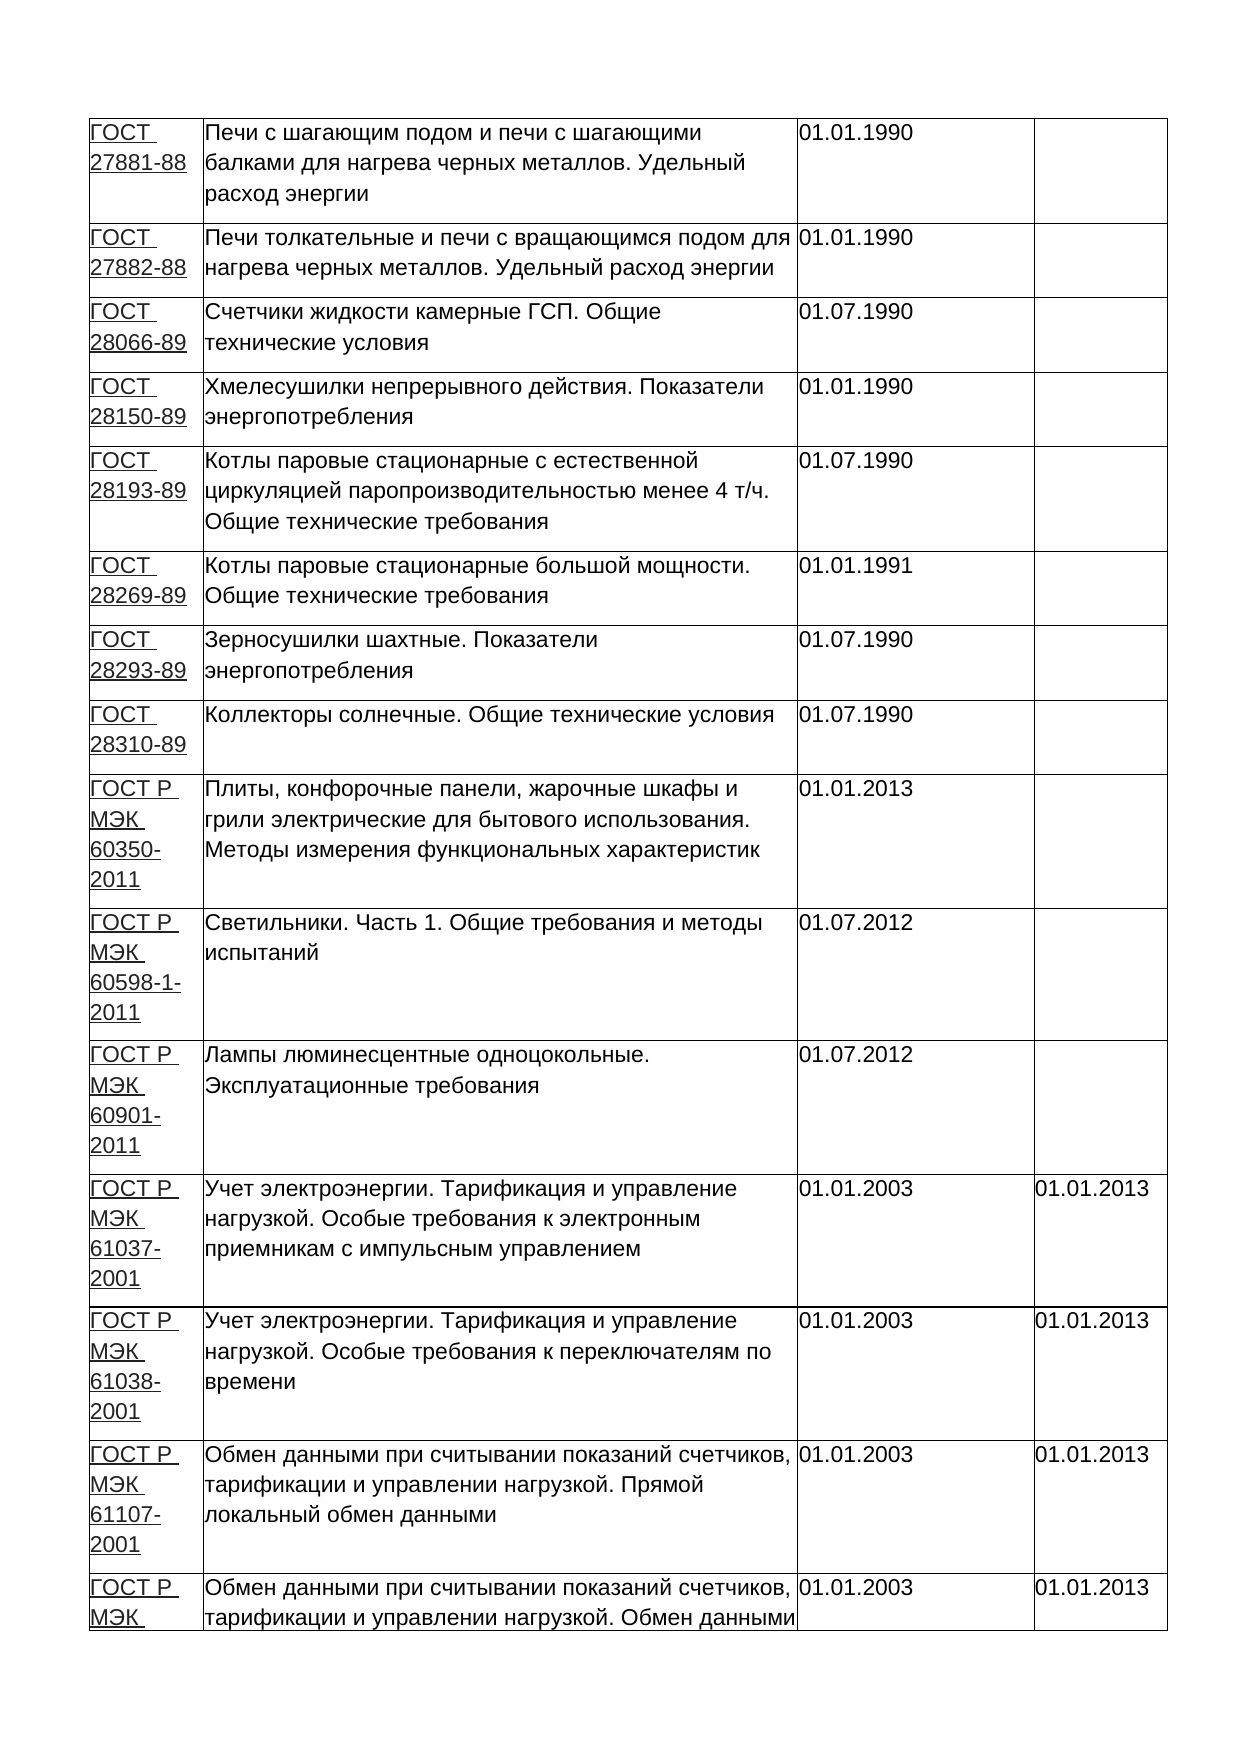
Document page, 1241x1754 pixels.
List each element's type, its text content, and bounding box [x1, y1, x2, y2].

table_cell Котлы паровые стационарные большой мощности. Общие технические требования [204, 552, 797, 625]
table_cell ГОСТ 28066-89 [90, 298, 203, 372]
table_cell ГОСТ 28150-89 [90, 373, 203, 446]
table_cell ГОСТ Р МЭК 60598-1-2011 [90, 909, 203, 1040]
table_cell ГОСТ 28269-89 [90, 552, 203, 625]
table_cell 01.07.1990 [798, 626, 1034, 700]
table_cell Учет электроэнергии. Тарификация и управление нагрузкой. Особые требования к электронным приемникам с импульсным управлением [204, 1175, 797, 1306]
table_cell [90, 1574, 203, 1630]
table_cell ГОСТ Р МЭК 61107-2001 [90, 1441, 203, 1572]
table_cell [1035, 626, 1167, 700]
table_cell 01.01.2013 [798, 775, 1034, 907]
table_cell [1035, 373, 1167, 446]
table_cell [1035, 298, 1167, 372]
table_cell Коллекторы солнечные. Общие технические условия [204, 701, 797, 774]
table_cell 01.01.2013 [1035, 1574, 1167, 1630]
table_cell ГОСТ 27881-88 [90, 119, 203, 223]
table_cell Лампы люминесцентные одноцокольные. Эксплуатационные требования [204, 1041, 797, 1173]
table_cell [204, 1574, 797, 1630]
table_cell Котлы паровые стационарные с естественной циркуляцией паропроизводительностью менее 4 т/ч. Общие технические требования [204, 447, 797, 551]
table_cell ГОСТ Р МЭК 60901-2011 [90, 1041, 203, 1173]
table_cell 01.01.2013 [1035, 1308, 1167, 1439]
table_cell ГОСТ Р МЭК 60350-2011 [90, 775, 203, 907]
table_cell 01.01.1990 [798, 119, 1034, 223]
table_cell 01.01.1990 [798, 224, 1034, 297]
table_cell Счетчики жидкости камерные ГСП. Общие технические условия [204, 298, 797, 372]
table_cell ГОСТ Р МЭК 61037-2001 [90, 1175, 203, 1306]
table_cell ГОСТ 27882-88 [90, 224, 203, 297]
table_cell Хмелесушилки непрерывного действия. Показатели энергопотребления [204, 373, 797, 446]
table_cell Светильники. Часть 1. Общие требования и методы испытаний [204, 909, 797, 1040]
table_cell Печи толкательные и печи с вращающимся подом для нагрева черных металлов. Удельный расход энергии [204, 224, 797, 297]
table_cell [1035, 775, 1167, 907]
table_cell Учет электроэнергии. Тарификация и управление нагрузкой. Особые требования к переключателям по времени [204, 1308, 797, 1439]
table_cell 01.01.2003 [798, 1175, 1034, 1306]
table_cell ГОСТ 28293-89 [90, 626, 203, 700]
table_cell 01.01.1990 [798, 373, 1034, 446]
table_cell [1035, 701, 1167, 774]
table_cell [1035, 119, 1167, 223]
table_cell 01.07.1990 [798, 701, 1034, 774]
table_cell Зерносушилки шахтные. Показатели энергопотребления [204, 626, 797, 700]
table_cell ГОСТ 28193-89 [90, 447, 203, 551]
table_cell Обмен данными при считывании показаний счетчиков, тарификации и управлении нагрузкой. Прямой локальный обмен данными [204, 1441, 797, 1572]
table_cell 01.01.2003 [798, 1308, 1034, 1439]
table_cell 01.01.1991 [798, 552, 1034, 625]
table_cell 01.07.2012 [798, 1041, 1034, 1173]
table_cell ГОСТ 28310-89 [90, 701, 203, 774]
table_cell [1035, 224, 1167, 297]
table_cell [1035, 1041, 1167, 1173]
table_cell 01.01.2003 [798, 1574, 1034, 1630]
table_cell 01.01.2013 [1035, 1175, 1167, 1306]
table_cell ГОСТ Р МЭК 61038-2001 [90, 1308, 203, 1439]
table_cell Плиты, конфорочные панели, жарочные шкафы и грили электрические для бытового использования. Методы измерения функциональных характеристик [204, 775, 797, 907]
table_cell [1035, 909, 1167, 1040]
table_cell 01.01.2013 [1035, 1441, 1167, 1572]
table_cell 01.07.1990 [798, 447, 1034, 551]
table_cell [1035, 447, 1167, 551]
table_cell 01.01.2003 [798, 1441, 1034, 1572]
table_cell 01.07.1990 [798, 298, 1034, 372]
table_cell 01.07.2012 [798, 909, 1034, 1040]
table_cell [1035, 552, 1167, 625]
table_cell Печи с шагающим подом и печи с шагающими балками для нагрева черных металлов. Удельный расход энергии [204, 119, 797, 223]
